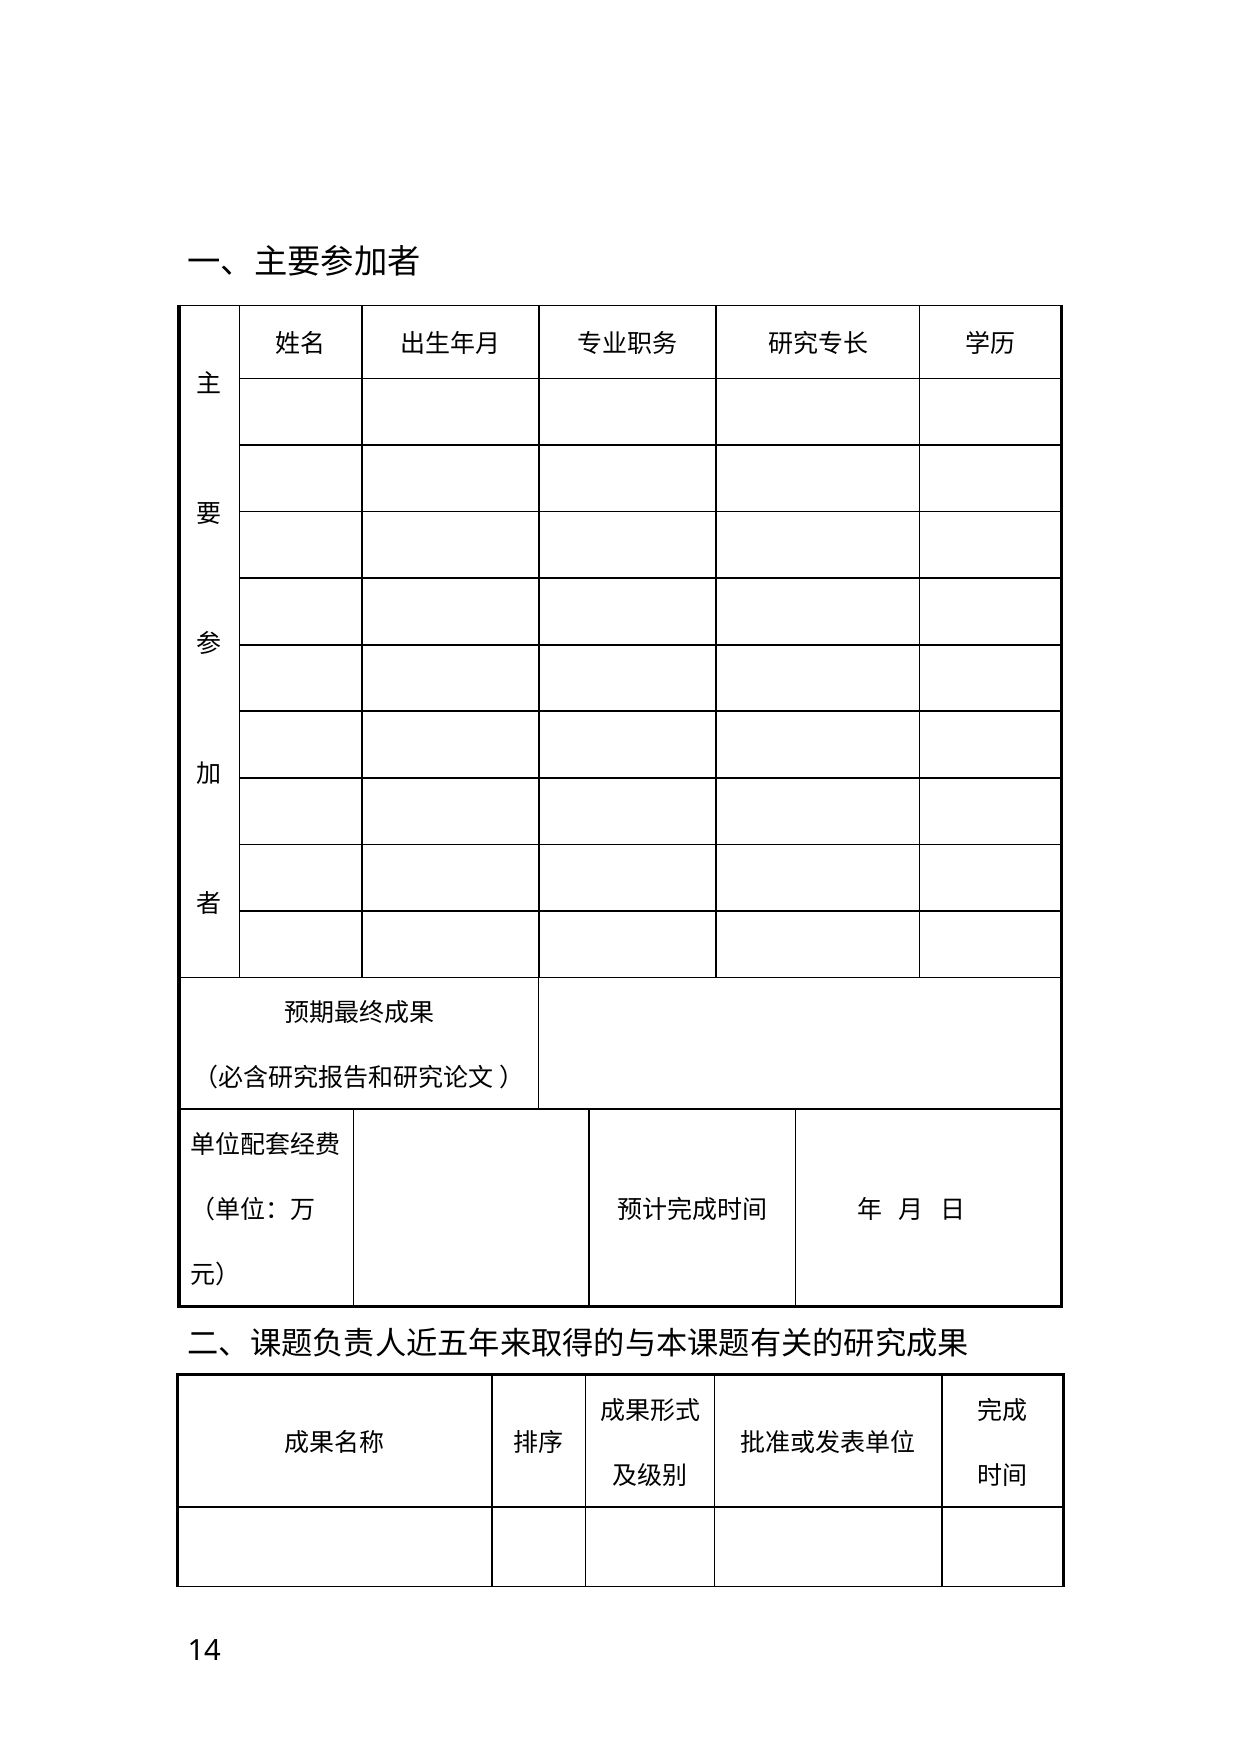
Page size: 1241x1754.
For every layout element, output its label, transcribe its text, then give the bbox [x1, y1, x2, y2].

table_cell [540, 712, 715, 777]
table_cell [363, 512, 538, 577]
table_header 主 要 参 加 者 [181, 306, 239, 977]
table_cell 预计完成时间 [590, 1110, 795, 1305]
table_cell [717, 779, 919, 843]
table_cell [943, 1508, 1062, 1586]
table_cell [363, 912, 538, 977]
table_cell [920, 779, 1060, 843]
table_cell [717, 712, 919, 777]
table_header 成果名称 [179, 1376, 491, 1506]
table_cell [240, 579, 361, 644]
table_cell [540, 446, 715, 511]
table_cell [240, 379, 361, 444]
table_cell [540, 379, 715, 444]
table_cell [179, 1508, 491, 1586]
table_cell [240, 779, 361, 843]
table_cell 单位配套经费（单位：万元） [181, 1110, 353, 1305]
table_cell [363, 579, 538, 644]
table_header 姓名 [240, 306, 361, 378]
table_header 学历 [920, 306, 1060, 378]
table_cell [717, 646, 919, 710]
table_cell [240, 845, 361, 910]
table_cell [539, 978, 1060, 1108]
table_header 专业职务 [540, 306, 715, 378]
table_cell [540, 912, 715, 977]
table_cell [586, 1508, 714, 1586]
table_cell [540, 779, 715, 843]
table_cell [920, 512, 1060, 577]
table_cell [717, 845, 919, 910]
table_cell [920, 712, 1060, 777]
table_cell [363, 446, 538, 511]
table_header 出生年月 [363, 306, 538, 378]
table_cell [920, 446, 1060, 511]
table_cell [363, 646, 538, 710]
table_cell [363, 845, 538, 910]
table_cell [715, 1508, 941, 1586]
table_cell [717, 912, 919, 977]
table_cell [920, 912, 1060, 977]
table_cell [240, 912, 361, 977]
table_cell [540, 845, 715, 910]
table_header 排序 [493, 1376, 585, 1506]
table_cell [363, 712, 538, 777]
table_cell [540, 646, 715, 710]
table_cell [920, 646, 1060, 710]
table_header 批准或发表单位 [715, 1376, 941, 1506]
text 二、课题负责人近五年来取得的与本课题有关的研究成果 [187, 1308, 1053, 1373]
table_cell [493, 1508, 585, 1586]
table_cell [240, 446, 361, 511]
table_cell [354, 1110, 588, 1305]
table_header 研究专长 [717, 306, 919, 378]
table_cell 年 月 日 [796, 1110, 1060, 1305]
table_cell [363, 779, 538, 843]
table_cell [240, 712, 361, 777]
table_cell [540, 512, 715, 577]
table_cell [920, 845, 1060, 910]
table_cell [717, 579, 919, 644]
table_cell [240, 646, 361, 710]
table_cell [717, 379, 919, 444]
table_cell [920, 579, 1060, 644]
table_cell [540, 579, 715, 644]
table_cell [920, 379, 1060, 444]
table_cell [717, 512, 919, 577]
table_cell [363, 379, 538, 444]
table_cell [717, 446, 919, 511]
table_cell 预期最终成果 （必含研究报告和研究论文 ） [181, 978, 538, 1108]
table_header 成果形式及级别 [586, 1376, 714, 1506]
table_cell [240, 512, 361, 577]
table_header 完成 时间 [943, 1376, 1062, 1506]
text 一、主要参加者 [187, 227, 1053, 292]
